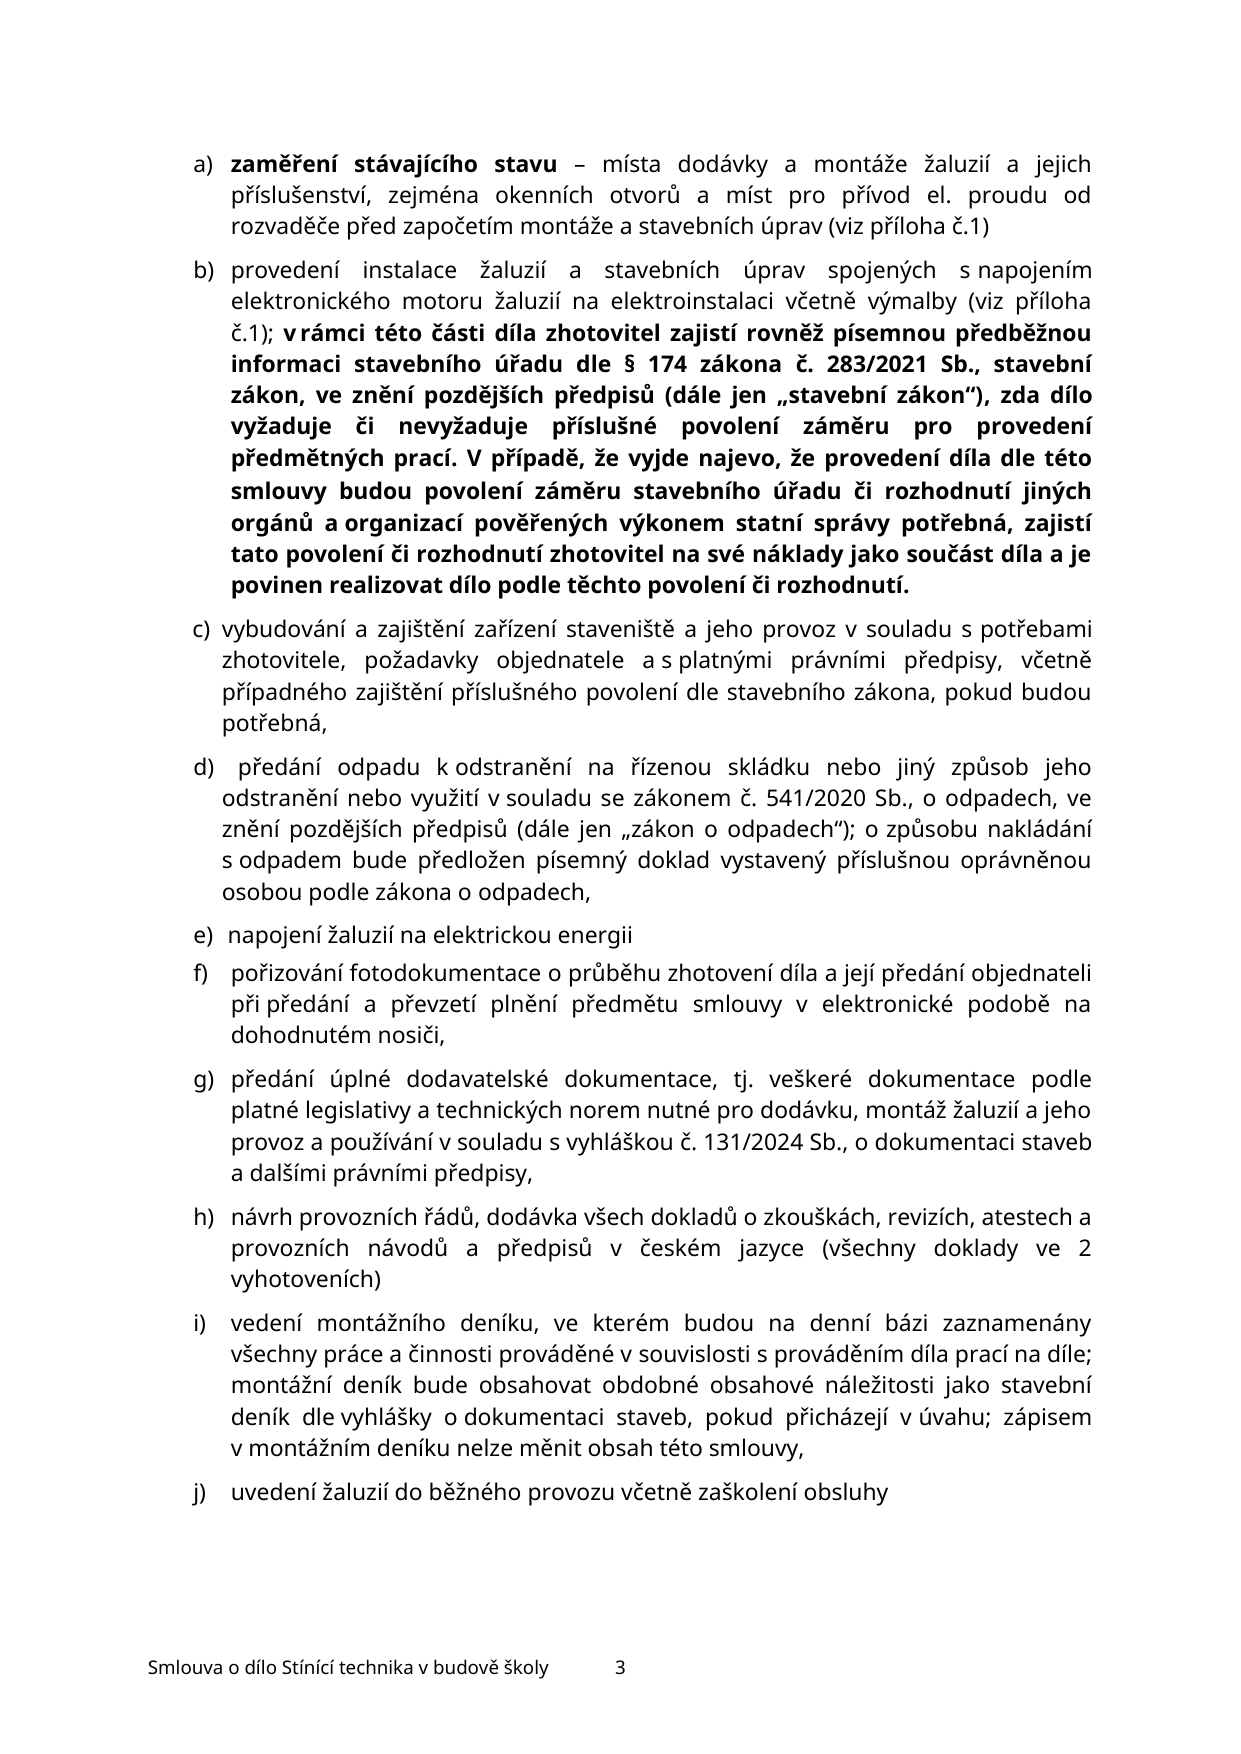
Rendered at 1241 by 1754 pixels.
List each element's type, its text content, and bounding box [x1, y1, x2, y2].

list provedení instalace žaluzií a stavebních úprav spojených s napojením elektronického motoru žaluzií na elektroinstalaci včetně výmalby (viz příloha č.1); v rámci této části díla zhotovitel zajistí rovněž písemnou předběžnou informaci stavebního úřadu dle § 174 zákona č. 283/2021 Sb., stavební zákon, ve znění pozdějších předpisů (dále jen „stavební zákon“), zda dílo vyžaduje či nevyžaduje příslušné povolení záměru pro provedení předmětných prací. V případě, že vyjde najevo, že provedení díla dle této smlouvy budou povolení záměru stavebního úřadu či rozhodnutí jiných orgánů a organizací pověřených výkonem statní správy potřebná, zajistí tato povolení či rozhodnutí zhotovitel na své náklady jako součást díla a je povinen realizovat dílo podle těchto povolení či rozhodnutí. [193, 254, 1092, 601]
list vedení montážního deníku, ve kterém budou na denní bázi zaznamenány všechny práce a činnosti prováděné v souvislosti s prováděním díla prací na díle; montážní deník bude obsahovat obdobné obsahové náležitosti jako stavební deník dle vyhlášky o dokumentaci staveb, pokud přicházejí v úvahu; zápisem v montážním deníku nelze měnit obsah této smlouvy, [193, 1307, 1092, 1463]
list vybudování a zajištění zařízení staveniště a jeho provoz v souladu s potřebami zhotovitele, požadavky objednatele a s platnými právními předpisy, včetně případného zajištění příslušného povolení dle stavebního zákona, pokud budou potřebná, [192, 613, 1092, 738]
list předání odpadu k odstranění na řízenou skládku nebo jiný způsob jeho odstranění nebo využití v souladu se zákonem č. 541/2020 Sb., o odpadech, ve znění pozdějších předpisů (dále jen „zákon o odpadech“); o způsobu nakládání s odpadem bude předložen písemný doklad vystavený příslušnou oprávněnou osobou podle zákona o odpadech, [193, 751, 1092, 907]
list uvedení žaluzií do běžného provozu včetně zaškolení obsluhy [193, 1476, 1092, 1507]
list zaměření stávajícího stavu – místa dodávky a montáže žaluzií a jejich příslušenství, zejména okenních otvorů a míst pro přívod el. proudu od rozvaděče před započetím montáže a stavebních úprav (viz příloha č.1) [193, 148, 1092, 241]
list pořizování fotodokumentace o průběhu zhotovení díla a její předání objednateli při předání a převzetí plnění předmětu smlouvy v elektronické podobě na dohodnutém nosiči, [193, 957, 1092, 1051]
list návrh provozních řádů, dodávka všech dokladů o zkouškách, revizích, atestech a provozních návodů a předpisů v českém jazyce (všechny doklady ve 2 vyhotoveních) [193, 1201, 1092, 1294]
list předání úplné dodavatelské dokumentace, tj. veškeré dokumentace podle platné legislativy a technických norem nutné pro dodávku, montáž žaluzií a jeho provoz a používání v souladu s vyhláškou č. 131/2024 Sb., o dokumentaci staveb a dalšími právními předpisy, [193, 1063, 1092, 1188]
list napojení žaluzií na elektrickou energii [193, 919, 1092, 951]
